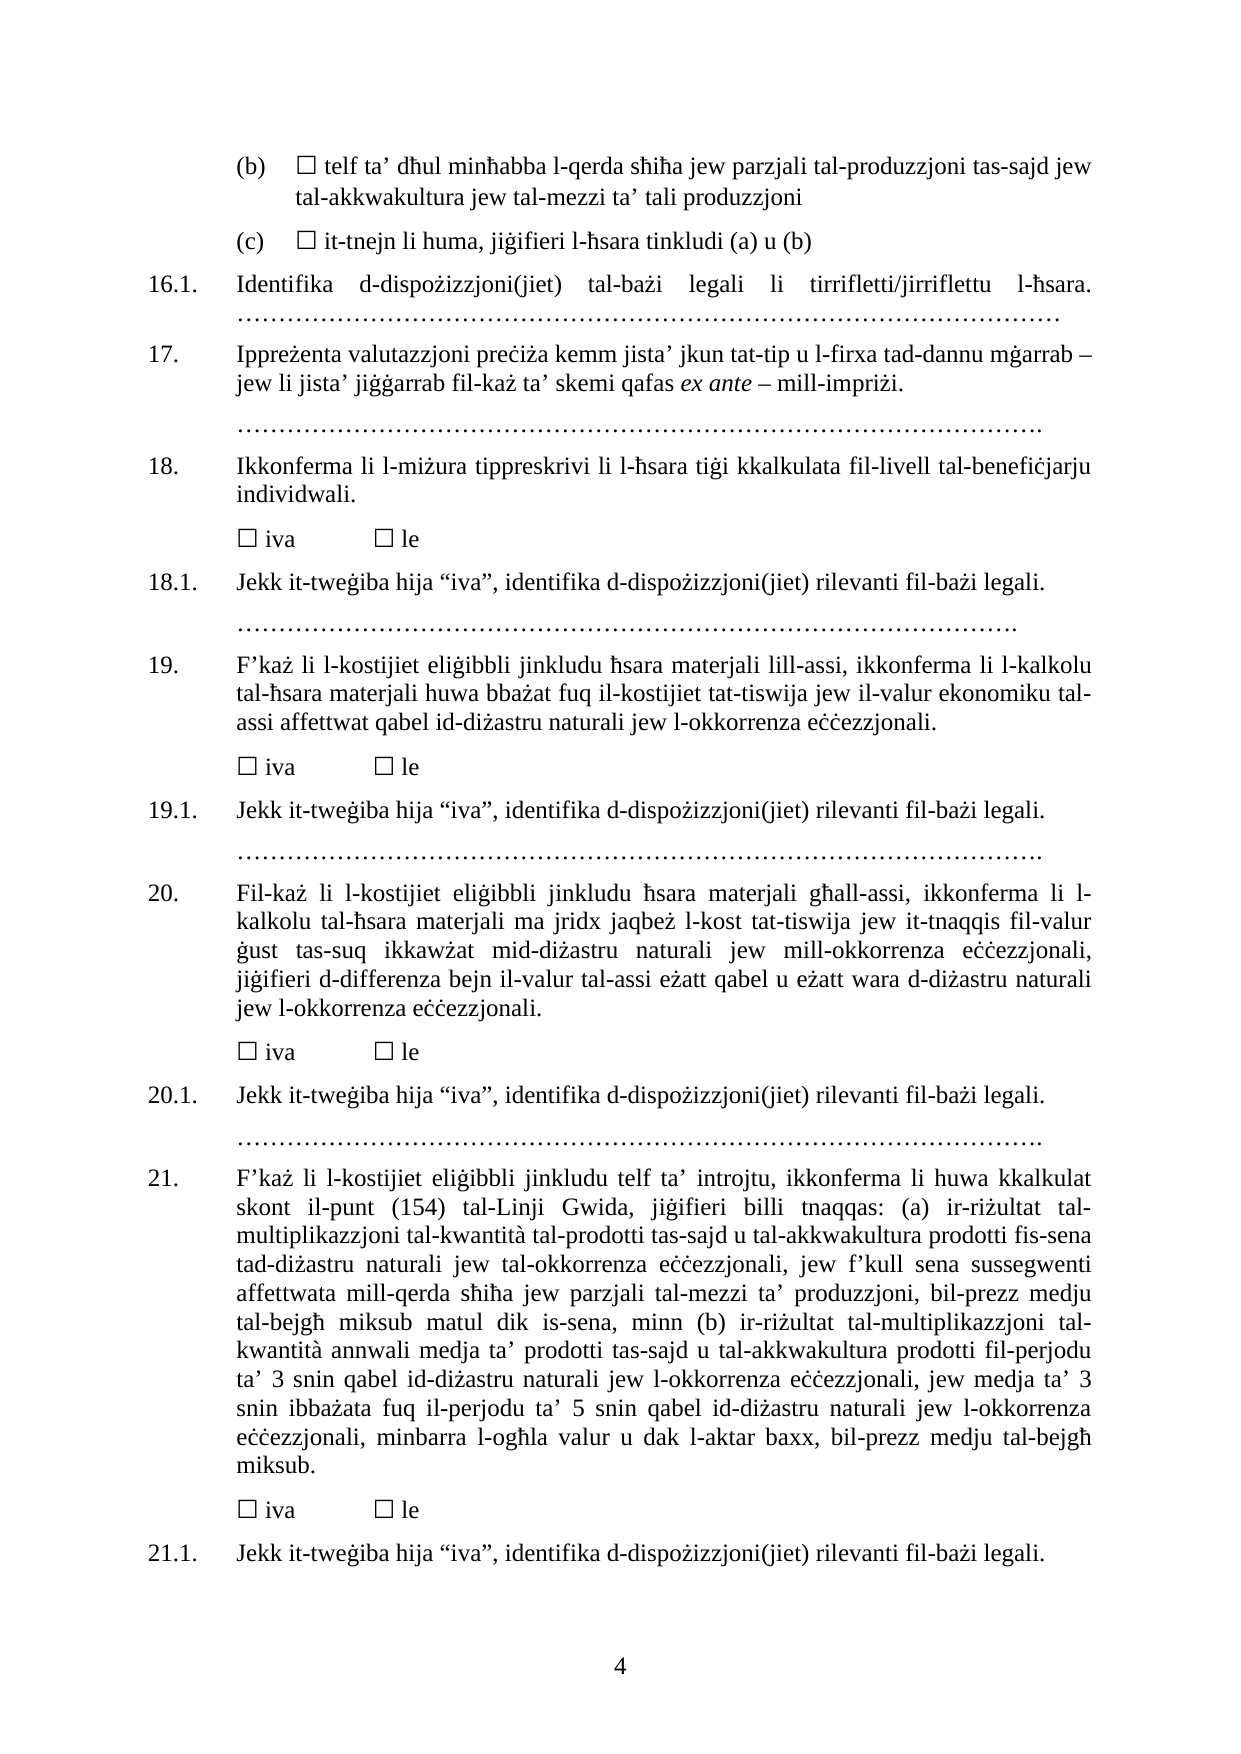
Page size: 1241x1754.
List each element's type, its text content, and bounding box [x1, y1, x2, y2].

text iva le [236, 1492, 1093, 1526]
text iva le [236, 521, 1093, 555]
text 17. Ippreżenta valutazzjoni preċiża kemm jista’ jkun tat-tip u l-firxa tad-dannu mġarrab – jew li jista’ jiġġarrab fil-każ ta’ skemi qafas ex ante – mill-impriżi. [148, 339, 1093, 397]
text ……………………………………………………………………………………. [236, 409, 1093, 438]
text iva le [236, 748, 1093, 783]
text 21. F’każ li l-kostijiet eliġibbli jinkludu telf ta’ introjtu, ikkonferma li huwa kkalkulat skont il-punt (154) tal-Linji Gwida, jiġifieri billi tnaqqas: (a) ir-riżultat tal-multiplikazzjoni tal-kwantità tal-prodotti tas-sajd u tal-akkwakultura prodotti fis-sena tad-diżastru naturali jew tal-okkorrenza eċċezzjonali, jew f’kull sena sussegwenti affettwata mill-qerda sħiħa jew parzjali tal-mezzi ta’ produzzjoni, bil-prezz medju tal-bejgħ miksub matul dik is-sena, minn (b) ir-riżultat tal-multiplikazzjoni tal-kwantità annwali medja ta’ prodotti tas-sajd u tal-akkwakultura prodotti fil-perjodu ta’ 3 snin qabel id-diżastru naturali jew l-okkorrenza eċċezzjonali, jew medja ta’ 3 snin ibbażata fuq il-perjodu ta’ 5 snin qabel id-diżastru naturali jew l-okkorrenza eċċezzjonali, minbarra l-ogħla valur u dak l-aktar baxx, bil-prezz medju tal-bejgħ miksub. [148, 1163, 1093, 1479]
text 20.1. Jekk it-tweġiba hija “iva”, identifika d-dispożizzjoni(jiet) rilevanti fil-bażi legali. [148, 1080, 1093, 1109]
text 18. Ikkonferma li l-miżura tippreskrivi li l-ħsara tiġi kkalkulata fil-livell tal-benefiċjarju individwali. [148, 451, 1093, 508]
text iva le [236, 1034, 1093, 1068]
text 20. Fil-każ li l-kostijiet eliġibbli jinkludu ħsara materjali għall-assi, ikkonferma li l-kalkolu tal-ħsara materjali ma jridx jaqbeż l-kost tat-tiswija jew it-tnaqqis fil-valur ġust tas-suq ikkawżat mid-diżastru naturali jew mill-okkorrenza eċċezzjonali, jiġifieri d-differenza bejn il-valur tal-assi eżatt qabel u eżatt wara d-diżastru naturali jew l-okkorrenza eċċezzjonali. [148, 878, 1093, 1021]
text (c) it-tnejn li huma, jiġifieri l-ħsara tinkludi (a) u (b) [236, 223, 1093, 257]
text (b) telf ta’ dħul minħabba l-qerda sħiħa jew parzjali tal-produzzjoni tas-sajd jew tal-akkwakultura jew tal-mezzi ta’ tali produzzjoni [236, 148, 1093, 210]
text ……………………………………………………………………………………. [236, 836, 1093, 865]
text 19. F’każ li l-kostijiet eliġibbli jinkludu ħsara materjali lill-assi, ikkonferma li l-kalkolu tal-ħsara materjali huwa bbażat fuq il-kostijiet tat-tiswija jew il-valur ekonomiku tal-assi affettwat qabel id-diżastru naturali jew l-okkorrenza eċċezzjonali. [148, 650, 1093, 736]
text 16.1. Identifika d-dispożizzjoni(jiet) tal-bażi legali li tirrifletti/jirriflettu l-ħsara. ……………………………………………………………………………………… [148, 269, 1093, 327]
text …………………………………………………………………………………. [236, 608, 1093, 637]
text 21.1. Jekk it-tweġiba hija “iva”, identifika d-dispożizzjoni(jiet) rilevanti fil-bażi legali. [148, 1538, 1093, 1567]
text ……………………………………………………………………………………. [236, 1122, 1093, 1150]
text 19.1. Jekk it-tweġiba hija “iva”, identifika d-dispożizzjoni(jiet) rilevanti fil-bażi legali. [148, 795, 1093, 824]
text 18.1. Jekk it-tweġiba hija “iva”, identifika d-dispożizzjoni(jiet) rilevanti fil-bażi legali. [148, 567, 1093, 596]
